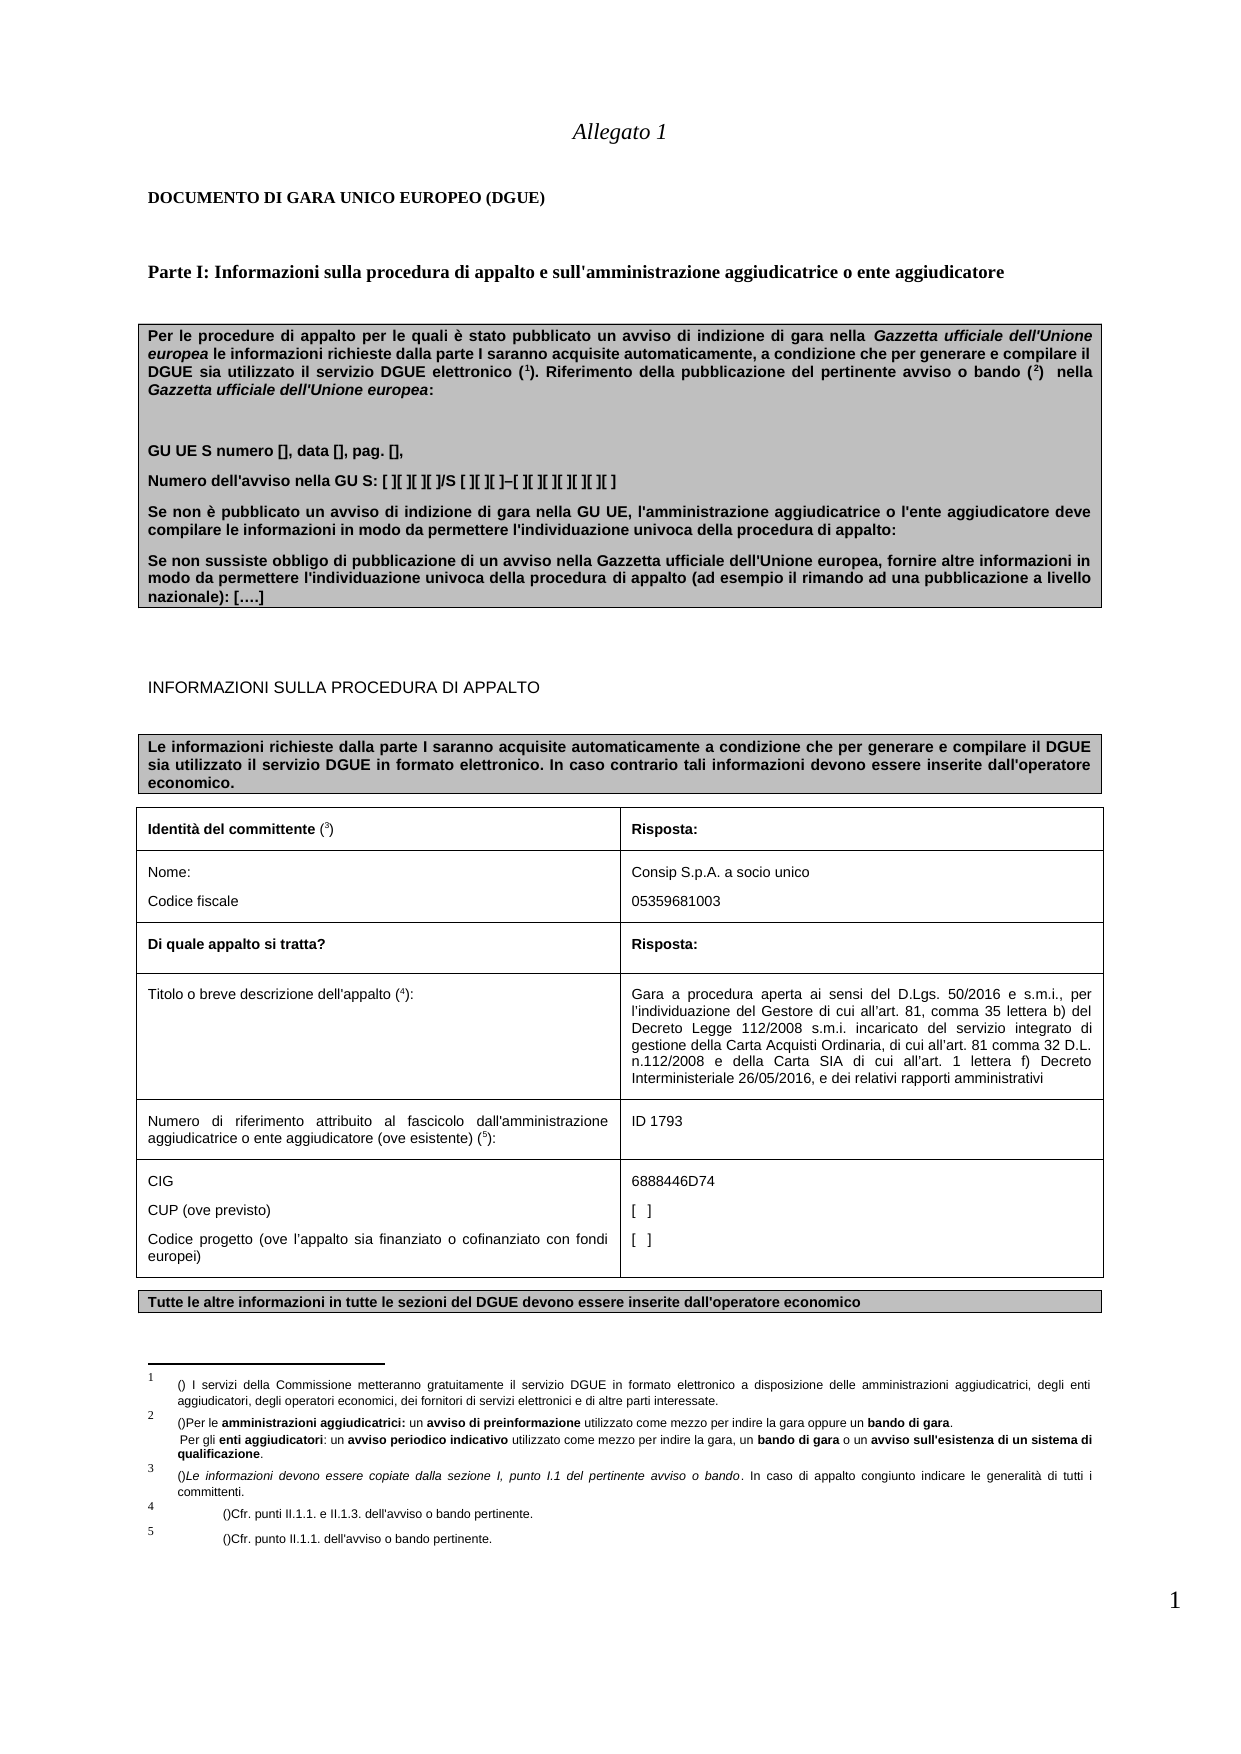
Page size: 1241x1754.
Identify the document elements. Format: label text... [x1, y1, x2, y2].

table_cell Nome: Codice fiscale [137, 851, 620, 922]
table_cell ID 1793 [621, 1100, 1103, 1159]
table_cell Di quale appalto si tratta? [137, 923, 620, 972]
text Se non sussiste obbligo di pubblicazione di un avviso nella Gazzetta ufficiale dell'Unione europea, fornire altre informazioni in modo da permettere l'individuazione univoca della procedura di appalto (ad esempio il rimando ad una pubblicazione a livello nazionale): [….] [139, 548, 1101, 607]
text Le informazioni richieste dalla parte I saranno acquisite automaticamente a condizione che per generare e compilare il DGUE sia utilizzato il servizio DGUE in formato elettronico. In caso contrario tali informazioni devono essere inserite dall'operatore economico. [139, 735, 1101, 793]
table_cell CIG CUP (ove previsto) Codice progetto (ove l’appalto sia finanziato o cofinanziato con fondi europei) [137, 1160, 620, 1277]
text Se non è pubblicato un avviso di indizione di gara nella GU UE, l'amministrazione aggiudicatrice o l'ente aggiudicatore deve compilare le informazioni in modo da permettere l'individuazione univoca della procedura di appalto: [139, 499, 1101, 539]
table_cell 6888446D74 [ ] [ ] [621, 1160, 1103, 1277]
table_header Identità del committente () [137, 808, 620, 850]
table_cell Risposta: [621, 923, 1103, 972]
text documento di gara unico europeo (DGUE) [148, 188, 1093, 207]
table_cell Gara a procedura aperta ai sensi del D.Lgs. 50/2016 e s.m.i., per l’individuazione del Gestore di cui all’art. 81, comma 35 lettera b) del Decreto Legge 112/2008 s.m.i. incaricato del servizio integrato di gestione della Carta Acquisti Ordinaria, di cui all’art. 81 comma 32 D.L. n.112/2008 e della Carta SIA di cui all’art. 1 lettera f) Decreto Interministeriale 26/05/2016, e dei relativi rapporti amministrativi [621, 974, 1103, 1099]
text Allegato 1 [148, 118, 1093, 144]
title Parte I: Informazioni sulla procedura di appalto e sull'amministrazione aggiudicatrice o ente aggiudicatore [148, 261, 1093, 282]
table_cell Consip S.p.A. a socio unico 05359681003 [621, 851, 1103, 922]
table_header Risposta: [621, 808, 1103, 850]
text GU UE S numero [], data [], pag. [], [139, 438, 1101, 460]
text Tutte le altre informazioni in tutte le sezioni del DGUE devono essere inserite dall'operatore economico [139, 1291, 1101, 1312]
table_cell Titolo o breve descrizione dell'appalto (): [137, 974, 620, 1099]
table_cell Numero di riferimento attribuito al fascicolo dall'amministrazione aggiudicatrice o ente aggiudicatore (ove esistente) (): [137, 1100, 620, 1159]
text Numero dell'avviso nella GU S: [ ][ ][ ][ ]/S [ ][ ][ ]–[ ][ ][ ][ ][ ][ ][ ] [139, 469, 1101, 490]
text Per le procedure di appalto per le quali è stato pubblicato un avviso di indizione di gara nella Gazzetta ufficiale dell'Unione europea le informazioni richieste dalla parte I saranno acquisite automaticamente, a condizione che per generare e compilare il DGUE sia utilizzato il servizio DGUE elettronico (). Riferimento della pubblicazione del pertinente avviso o bando () nella Gazzetta ufficiale dell'Unione europea: [139, 325, 1101, 399]
title Informazioni sulla procedura di appalto [148, 678, 1093, 697]
